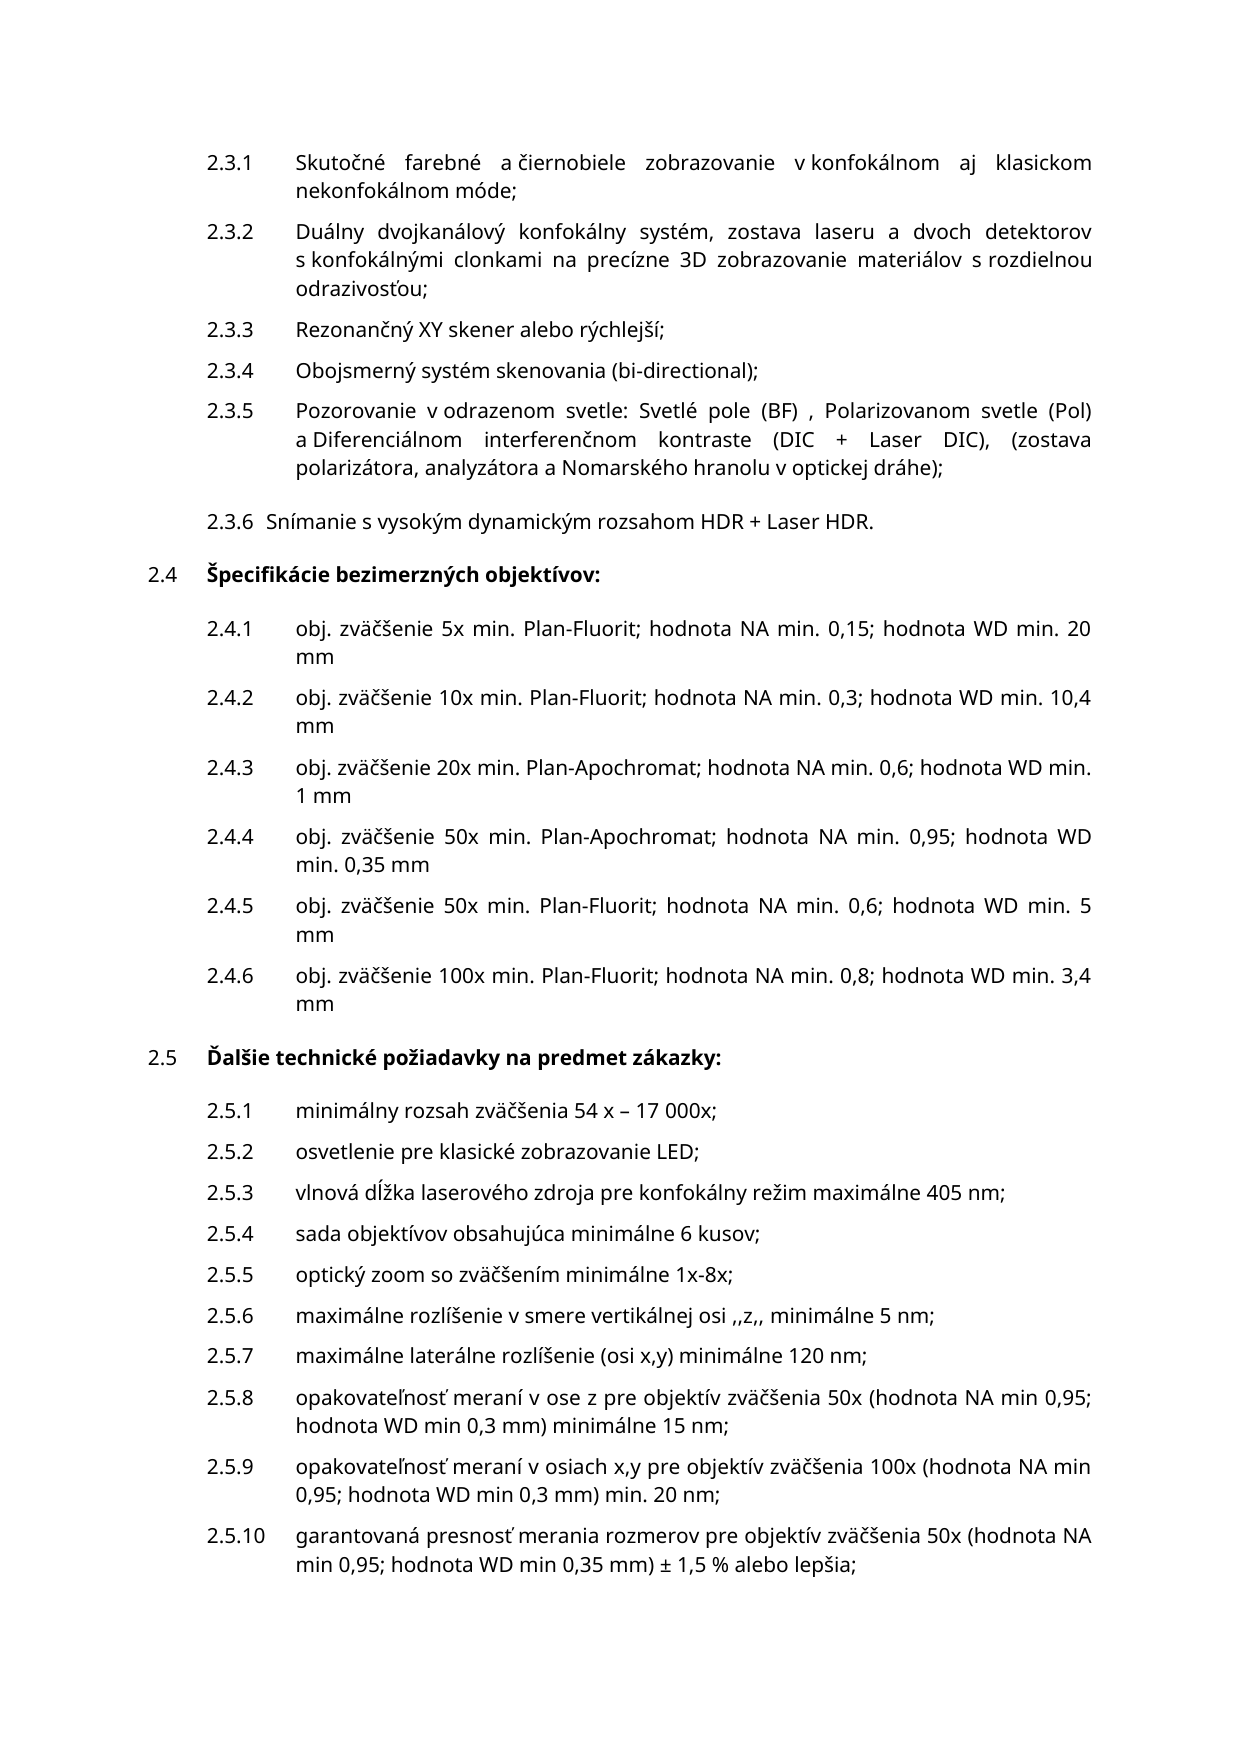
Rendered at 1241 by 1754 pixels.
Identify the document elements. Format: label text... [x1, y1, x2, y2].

list obj. zväčšenie 100x min. Plan-Fluorit; hodnota NA min. 0,8; hodnota WD min. 3,4 mm [207, 961, 1093, 1018]
list garantovaná presnosť merania rozmerov pre objektív zväčšenia 50x (hodnota NA min 0,95; hodnota WD min 0,35 mm) ± 1,5 % alebo lepšia; [207, 1521, 1093, 1578]
list opakovateľnosť meraní v ose z pre objektív zväčšenia 50x (hodnota NA min 0,95; hodnota WD min 0,3 mm) minimálne 15 nm; [207, 1383, 1093, 1439]
list osvetlenie pre klasické zobrazovanie LED; [207, 1137, 1093, 1165]
list Pozorovanie v odrazenom svetle: Svetlé pole (BF) , Polarizovanom svetle (Pol) a Diferenciálnom interferenčnom kontraste (DIC + Laser DIC), (zostava polarizátora, analyzátora a Nomarského hranolu v optickej dráhe); [207, 397, 1093, 482]
list Duálny dvojkanálový konfokálny systém, zostava laseru a dvoch detektorov s konfokálnými clonkami na precízne 3D zobrazovanie materiálov s rozdielnou odrazivosťou; [207, 217, 1093, 302]
list obj. zväčšenie 20x min. Plan-Apochromat; hodnota NA min. 0,6; hodnota WD min. 1 mm [207, 753, 1093, 809]
list optický zoom so zväčšením minimálne 1x-8x; [207, 1260, 1093, 1288]
list obj. zväčšenie 50x min. Plan-Apochromat; hodnota NA min. 0,95; hodnota WD min. 0,35 mm [207, 822, 1093, 879]
list obj. zväčšenie 5x min. Plan-Fluorit; hodnota NA min. 0,15; hodnota WD min. 20 mm [207, 614, 1093, 671]
list obj. zväčšenie 10x min. Plan-Fluorit; hodnota NA min. 0,3; hodnota WD min. 10,4 mm [207, 683, 1093, 740]
list Obojsmerný systém skenovania (bi-directional); [207, 356, 1093, 384]
list opakovateľnosť meraní v osiach x,y pre objektív zväčšenia 100x (hodnota NA min 0,95; hodnota WD min 0,3 mm) min. 20 nm; [207, 1452, 1093, 1509]
list maximálne rozlíšenie v smere vertikálnej osi ,,z,, minimálne 5 nm; [207, 1301, 1093, 1329]
list Špecifikácie bezimerzných objektívov: [148, 560, 1093, 589]
list minimálny rozsah zväčšenia 54 x – 17 000x; [207, 1096, 1093, 1124]
list sada objektívov obsahujúca minimálne 6 kusov; [207, 1219, 1093, 1247]
list obj. zväčšenie 50x min. Plan-Fluorit; hodnota NA min. 0,6; hodnota WD min. 5 mm [207, 891, 1093, 948]
list Ďalšie technické požiadavky na predmet zákazky: [148, 1043, 1093, 1071]
list vlnová dĺžka laserového zdroja pre konfokálny režim maximálne 405 nm; [207, 1178, 1093, 1206]
list Rezonančný XY skener alebo rýchlejší; [207, 315, 1093, 343]
list Snímanie s vysokým dynamickým rozsahom HDR + Laser HDR. [207, 507, 1093, 535]
list maximálne laterálne rozlíšenie (osi x,y) minimálne 120 nm; [207, 1342, 1093, 1370]
list Skutočné farebné a čiernobiele zobrazovanie v konfokálnom aj klasickom nekonfokálnom móde; [207, 148, 1093, 204]
